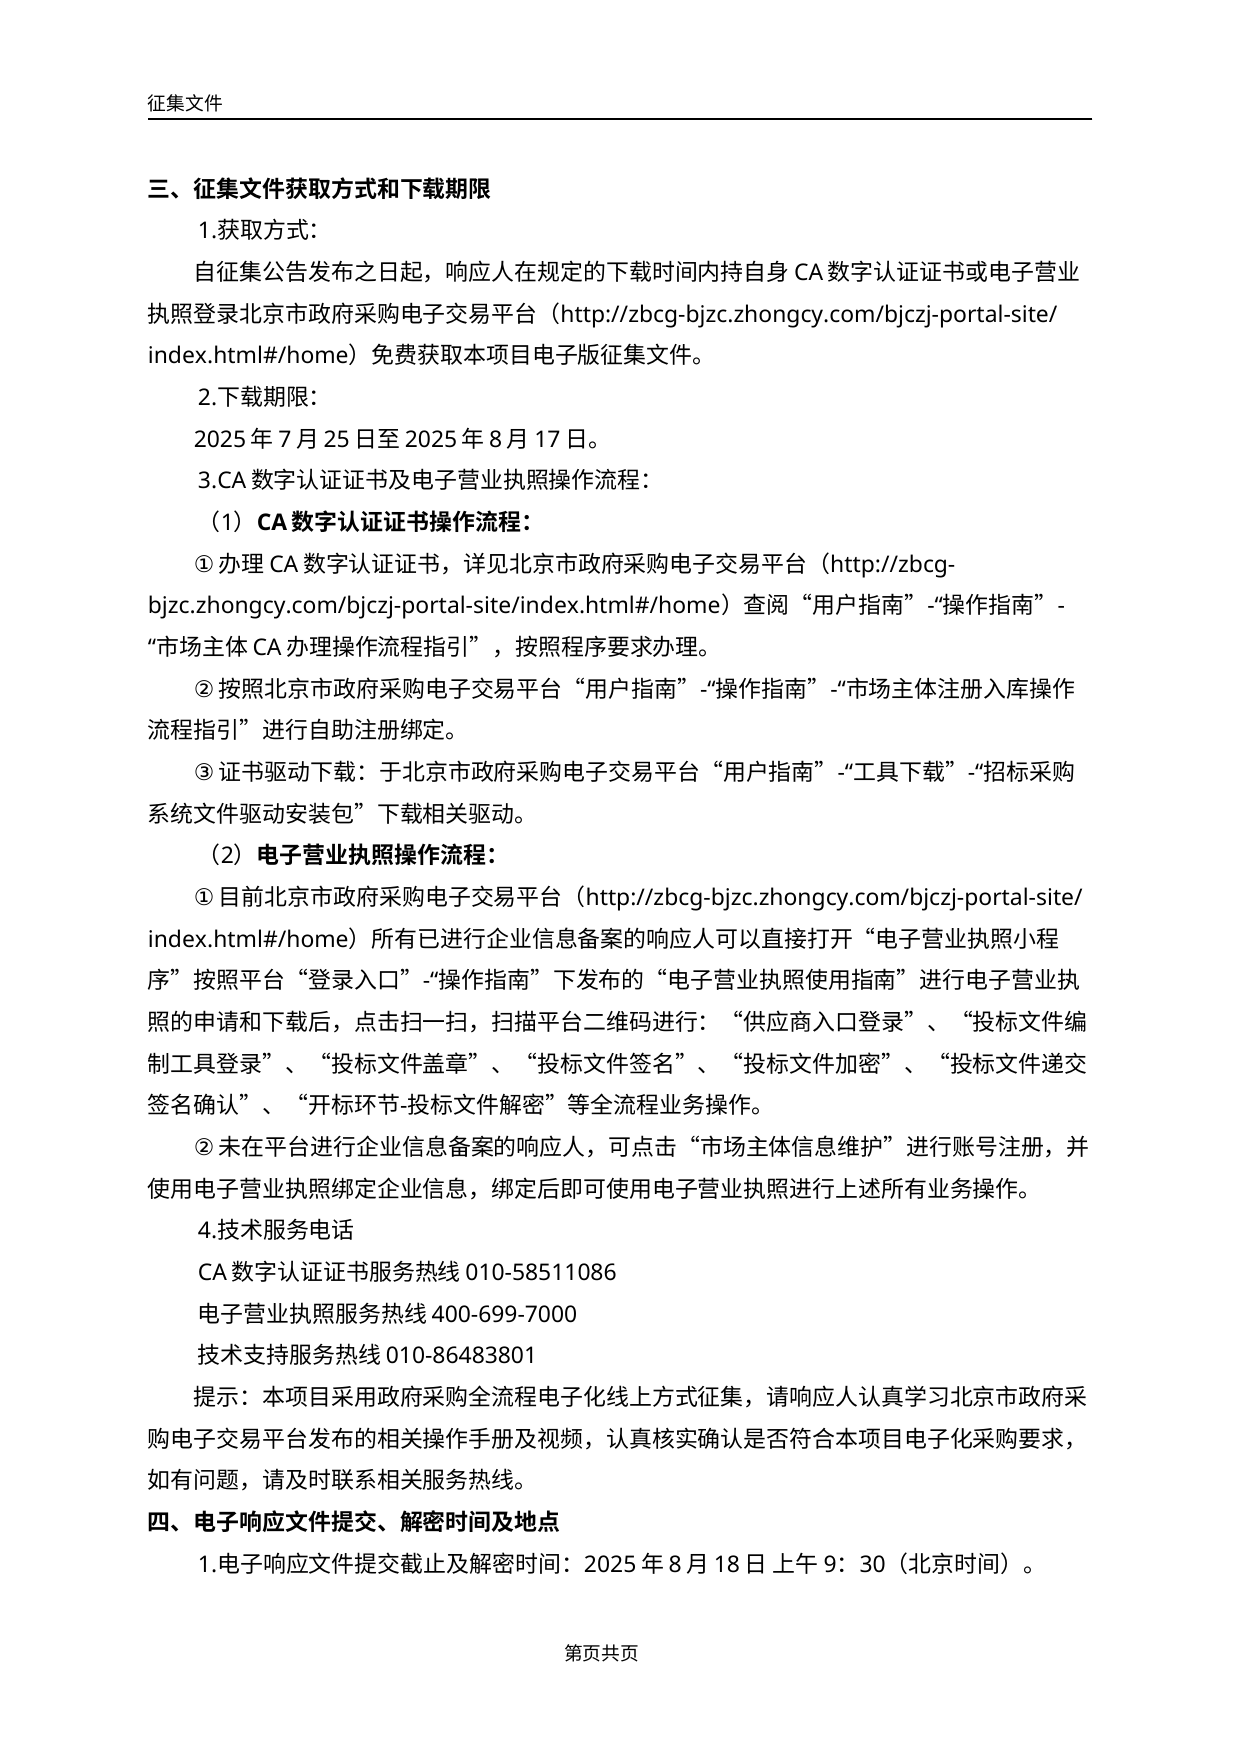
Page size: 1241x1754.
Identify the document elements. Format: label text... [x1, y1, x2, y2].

text （1）CA数字认证证书操作流程： [198, 497, 1092, 539]
text ①办理CA数字认证证书，详见北京市政府采购电子交易平台（http://zbcg-bjzc.zhongcy.com/bjczj-portal-site/index.html#/home）查阅“用户指南”-“操作指南”-“市场主体CA办理操作流程指引”，按照程序要求办理。 [148, 539, 1092, 664]
text ②按照北京市政府采购电子交易平台“用户指南”-“操作指南”-“市场主体注册入库操作流程指引”进行自助注册绑定。 [148, 664, 1092, 747]
list CA数字认证证书及电子营业执照操作流程： [198, 456, 1092, 497]
text ①目前北京市政府采购电子交易平台（http://zbcg-bjzc.zhongcy.com/bjczj-portal-site/index.html#/home）所有已进行企业信息备案的响应人可以直接打开“电子营业执照小程序”按照平台“登录入口”-“操作指南”下发布的“电子营业执照使用指南”进行电子营业执照的申请和下载后，点击扫一扫，扫描平台二维码进行：“供应商入口登录”、“投标文件编制工具登录”、“投标文件盖章”、“投标文件签名”、“投标文件加密”、“投标文件递交签名确认”、“开标环节-投标文件解密”等全流程业务操作。 [148, 872, 1092, 1122]
list 电子响应文件提交、解密时间及地点 [148, 1497, 1092, 1539]
text ③证书驱动下载：于北京市政府采购电子交易平台“用户指南”-“工具下载”-“招标采购系统文件驱动安装包”下载相关驱动。 [148, 747, 1092, 831]
text 提示：本项目采用政府采购全流程电子化线上方式征集，请响应人认真学习北京市政府采购电子交易平台发布的相关操作手册及视频，认真核实确认是否符合本项目电子化采购要求，如有问题，请及时联系相关服务热线。 [148, 1372, 1092, 1497]
list 技术服务电话 [198, 1206, 1092, 1247]
text 2025年7月25日至2025年8月17日。 [148, 414, 1092, 456]
list 征集文件获取方式和下载期限 [148, 164, 1092, 206]
list 电子响应文件提交截止及解密时间：2025年8月18日 上午 9：30（北京时间）。 [198, 1539, 1092, 1581]
text 自征集公告发布之日起，响应人在规定的下载时间内持自身CA数字认证证书或电子营业执照登录北京市政府采购电子交易平台（http://zbcg-bjzc.zhongcy.com/bjczj-portal-site/index.html#/home）免费获取本项目电子版征集文件。 [148, 247, 1092, 372]
list 获取方式： [198, 206, 1092, 247]
text ②未在平台进行企业信息备案的响应人，可点击“市场主体信息维护”进行账号注册，并使用电子营业执照绑定企业信息，绑定后即可使用电子营业执照进行上述所有业务操作。 [148, 1122, 1092, 1206]
text 电子营业执照服务热线400-699-7000 [198, 1289, 1092, 1331]
text 技术支持服务热线010-86483801 [198, 1331, 1092, 1372]
text CA数字认证证书服务热线010-58511086 [198, 1247, 1092, 1289]
text （2）电子营业执照操作流程： [198, 831, 1092, 872]
list 下载期限： [198, 372, 1092, 414]
